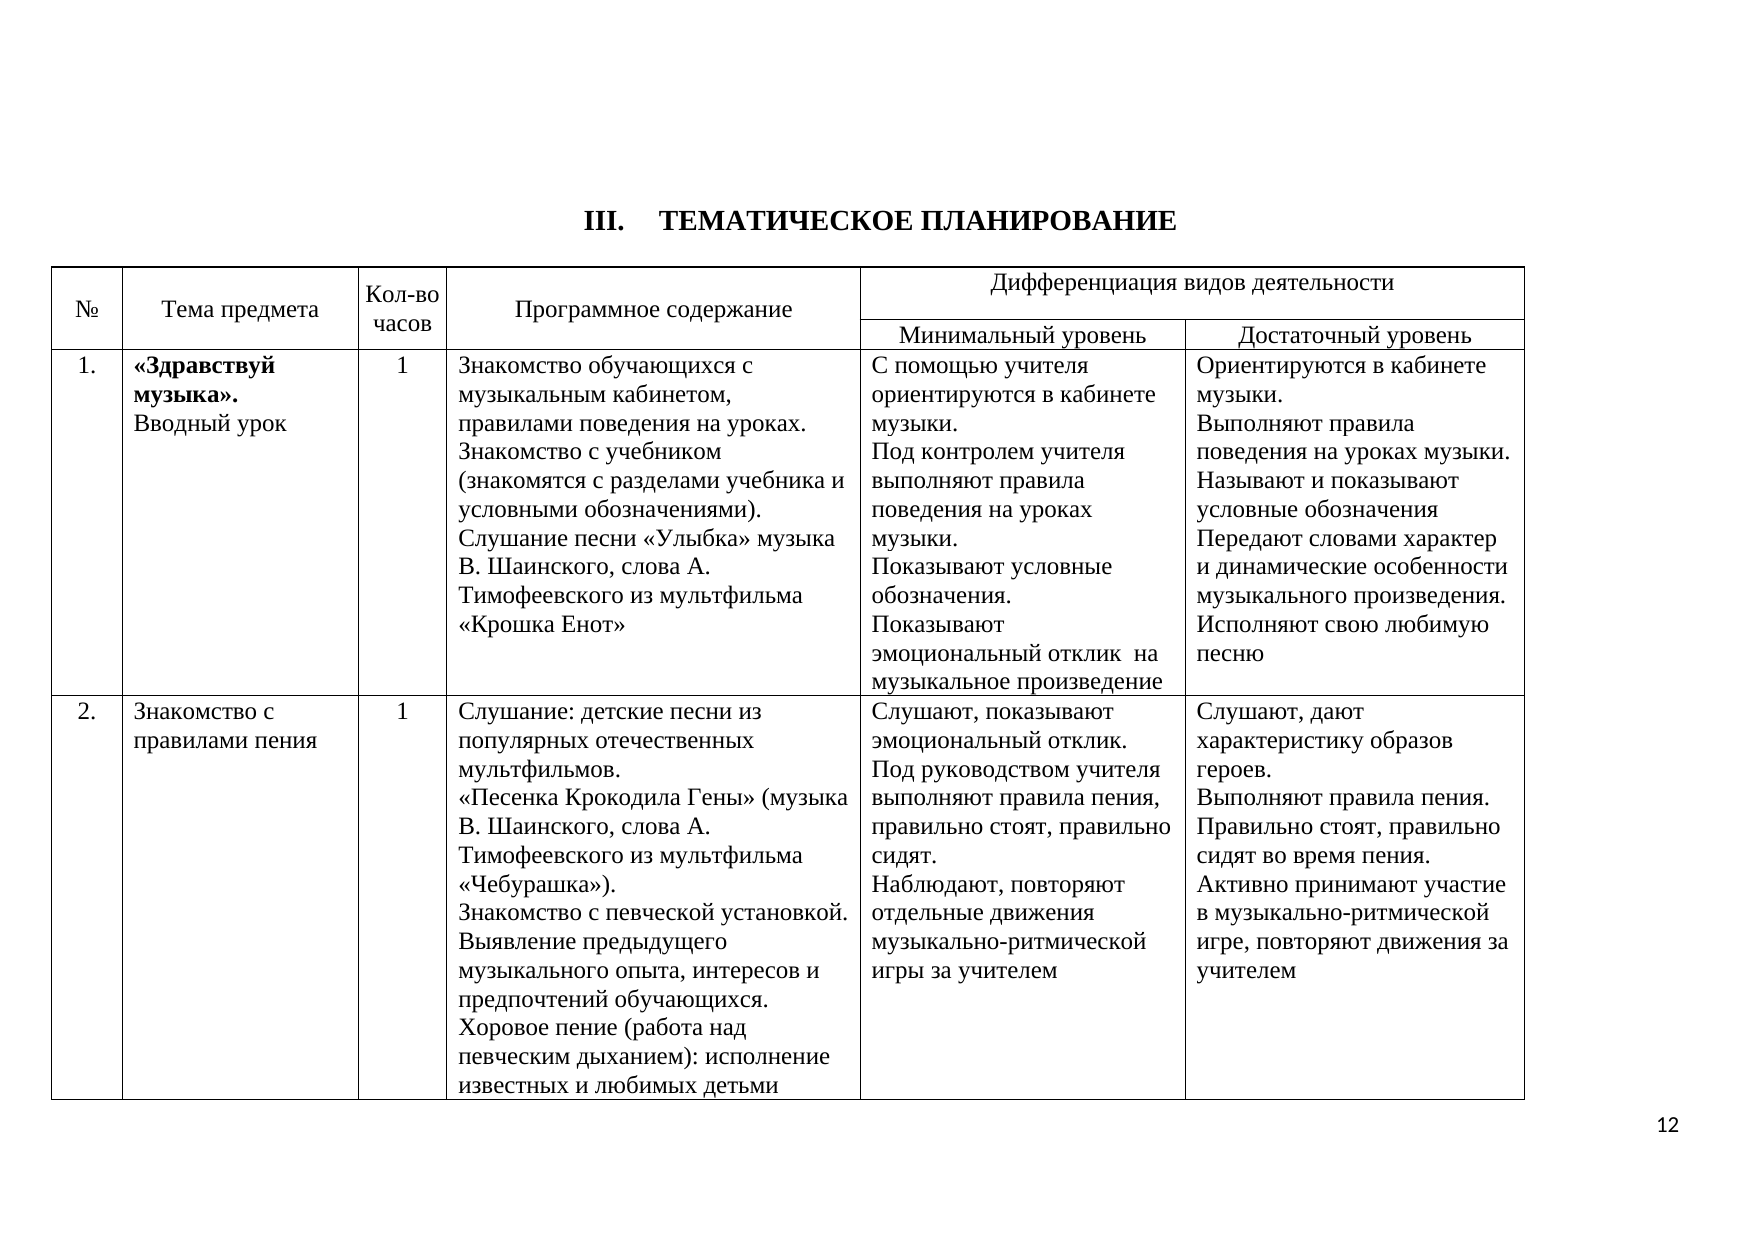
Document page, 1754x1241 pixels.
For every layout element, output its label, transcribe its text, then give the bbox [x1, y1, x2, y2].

table_cell «Здравствуй музыка». Вводный урок [123, 350, 358, 695]
table_cell С помощью учителя ориентируются в кабинете музыки. Под контролем учителя выполняют правила поведения на уроках музыки. Показывают условные обозначения. Показывают эмоциональный отклик на музыкальное произведение [861, 350, 1185, 695]
table_cell Ориентируются в кабинете музыки. Выполняют правила поведения на уроках музыки. Называют и показывают условные обозначения Передают словами характер и динамические особенности музыкального произведения. Исполняют свою любимую песню [1186, 350, 1524, 695]
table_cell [861, 696, 1185, 1099]
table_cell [1186, 696, 1524, 1099]
table_header Программное содержание [447, 268, 860, 349]
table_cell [447, 696, 860, 1099]
subtitle ТЕМАТИЧЕСКОЕ ПЛАНИРОВАНИЕ [82, 203, 1679, 236]
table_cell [123, 696, 358, 1099]
table_cell Достаточный уровень [1186, 320, 1524, 349]
table_header № [52, 268, 122, 349]
table_header Тема предмета [123, 268, 358, 349]
table_header Кол-во часов [359, 268, 446, 349]
table_cell 1. [52, 350, 122, 695]
table_cell 1 [359, 350, 446, 695]
table_cell 1 [359, 696, 446, 1099]
table_header Дифференциация видов деятельности [861, 268, 1524, 319]
table_cell 2. [52, 696, 122, 1099]
table_cell Минимальный уровень [861, 320, 1185, 349]
table_cell Знакомство обучающихся с музыкальным кабинетом, правилами поведения на уроках. Знакомство с учебником (знакомятся с разделами учебника и условными обозначениями). Слушание песни «Улыбка» музыка В. Шаинского, слова А. Тимофеевского из мультфильма «Крошка Енот» [447, 350, 860, 695]
